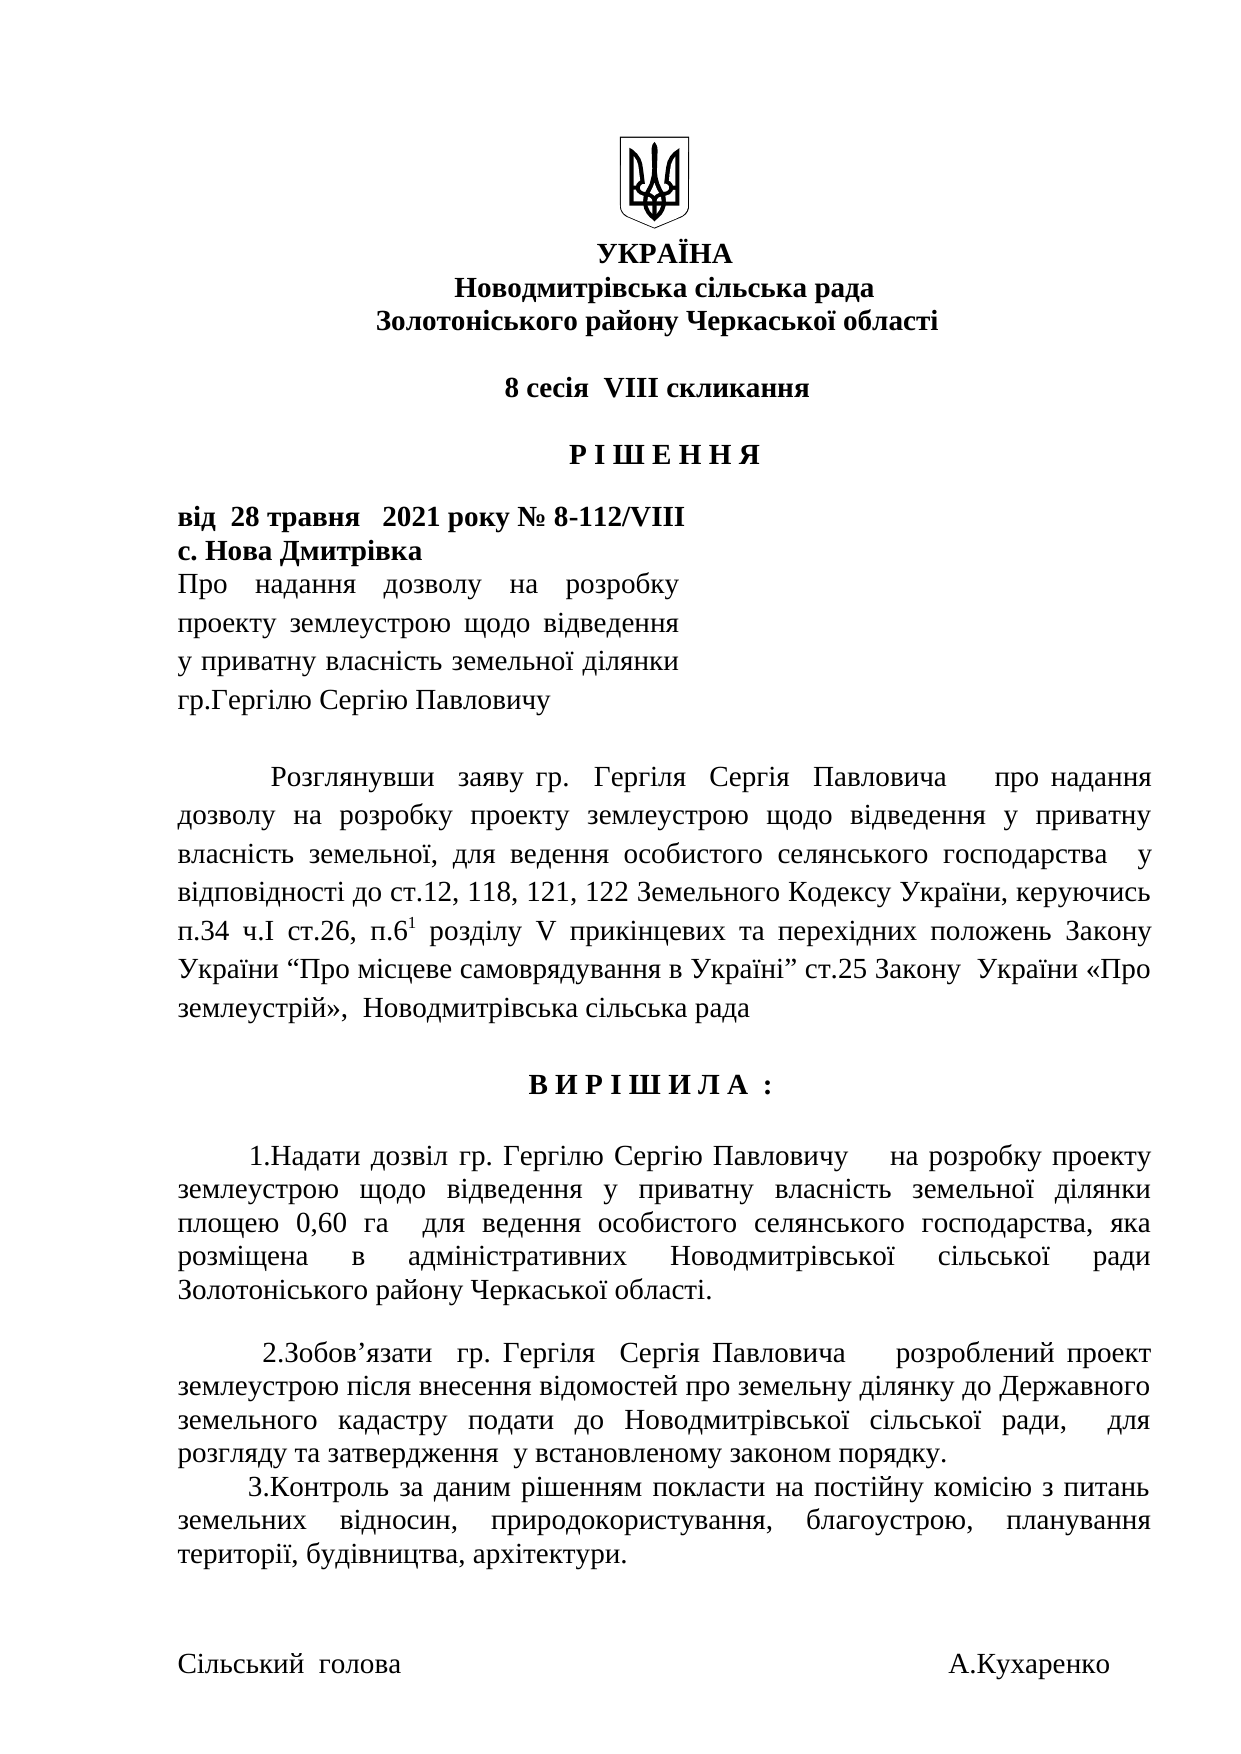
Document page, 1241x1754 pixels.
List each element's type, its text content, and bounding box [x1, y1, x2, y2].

text 2.Зобов’язати гр. Гергіля Сергія Павловича розроблений проект землеустрою після внесення відомостей про земельну ділянку до Державного земельного кадастру подати до Новодмитрівської сільської ради, для розгляду та затвердження у встановленому законом порядку. [177, 1335, 1152, 1469]
text Про надання дозволу на розробку проекту землеустрою щодо відведення у приватну власність земельної ділянки гр.Гергілю Сергію Павловичу [177, 566, 679, 715]
text від 28 травня 2021 року № 8-112/VІІІ [177, 499, 1152, 533]
text Новодмитрівська сільська рада [177, 270, 1152, 303]
text с. Нова Дмитрівка [177, 533, 1152, 566]
text Сільський голова А.Кухаренко [177, 1647, 1152, 1680]
text Р І Ш Е Н Н Я [177, 437, 1152, 471]
text 1.Надати дозвіл гр. Гергілю Сергію Павловичу на розробку проекту землеустрою щодо відведення у приватну власність земельної ділянки площею 0,60 га для ведення особистого селянського господарства, яка розміщена в адміністративних Новодмитрівської сільської ради Золотоніського району Черкаської області. [177, 1138, 1152, 1306]
text В И Р І Ш И Л А : [193, 1067, 1152, 1101]
text 3.Контроль за даним рішенням покласти на постійну комісію з питань земельних відносин, природокористування, благоустрою, планування території, будівництва, архітектури. [177, 1469, 1152, 1569]
text Розглянувши заяву гр. Гергіля Сергія Павловича про надання дозволу на розробку проекту землеустрою щодо відведення у приватну власність земельної, для ведення особистого селянського господарства у відповідності до ст.12, 118, 121, 122 Земельного Кодексу України, керуючись п.34 ч.І ст.26, п.61 розділу V прикінцевих та перехідних положень Закону України “Про місцеве самоврядування в Україні” ст.25 Закону України «Про землеустрій», Новодмитрівська сільська рада [177, 759, 1152, 1024]
text 8 сесія VIІІ скликання [177, 370, 1137, 404]
text УКРАЇНА [177, 236, 1152, 270]
text Золотоніського району Черкаської області [177, 303, 1137, 337]
